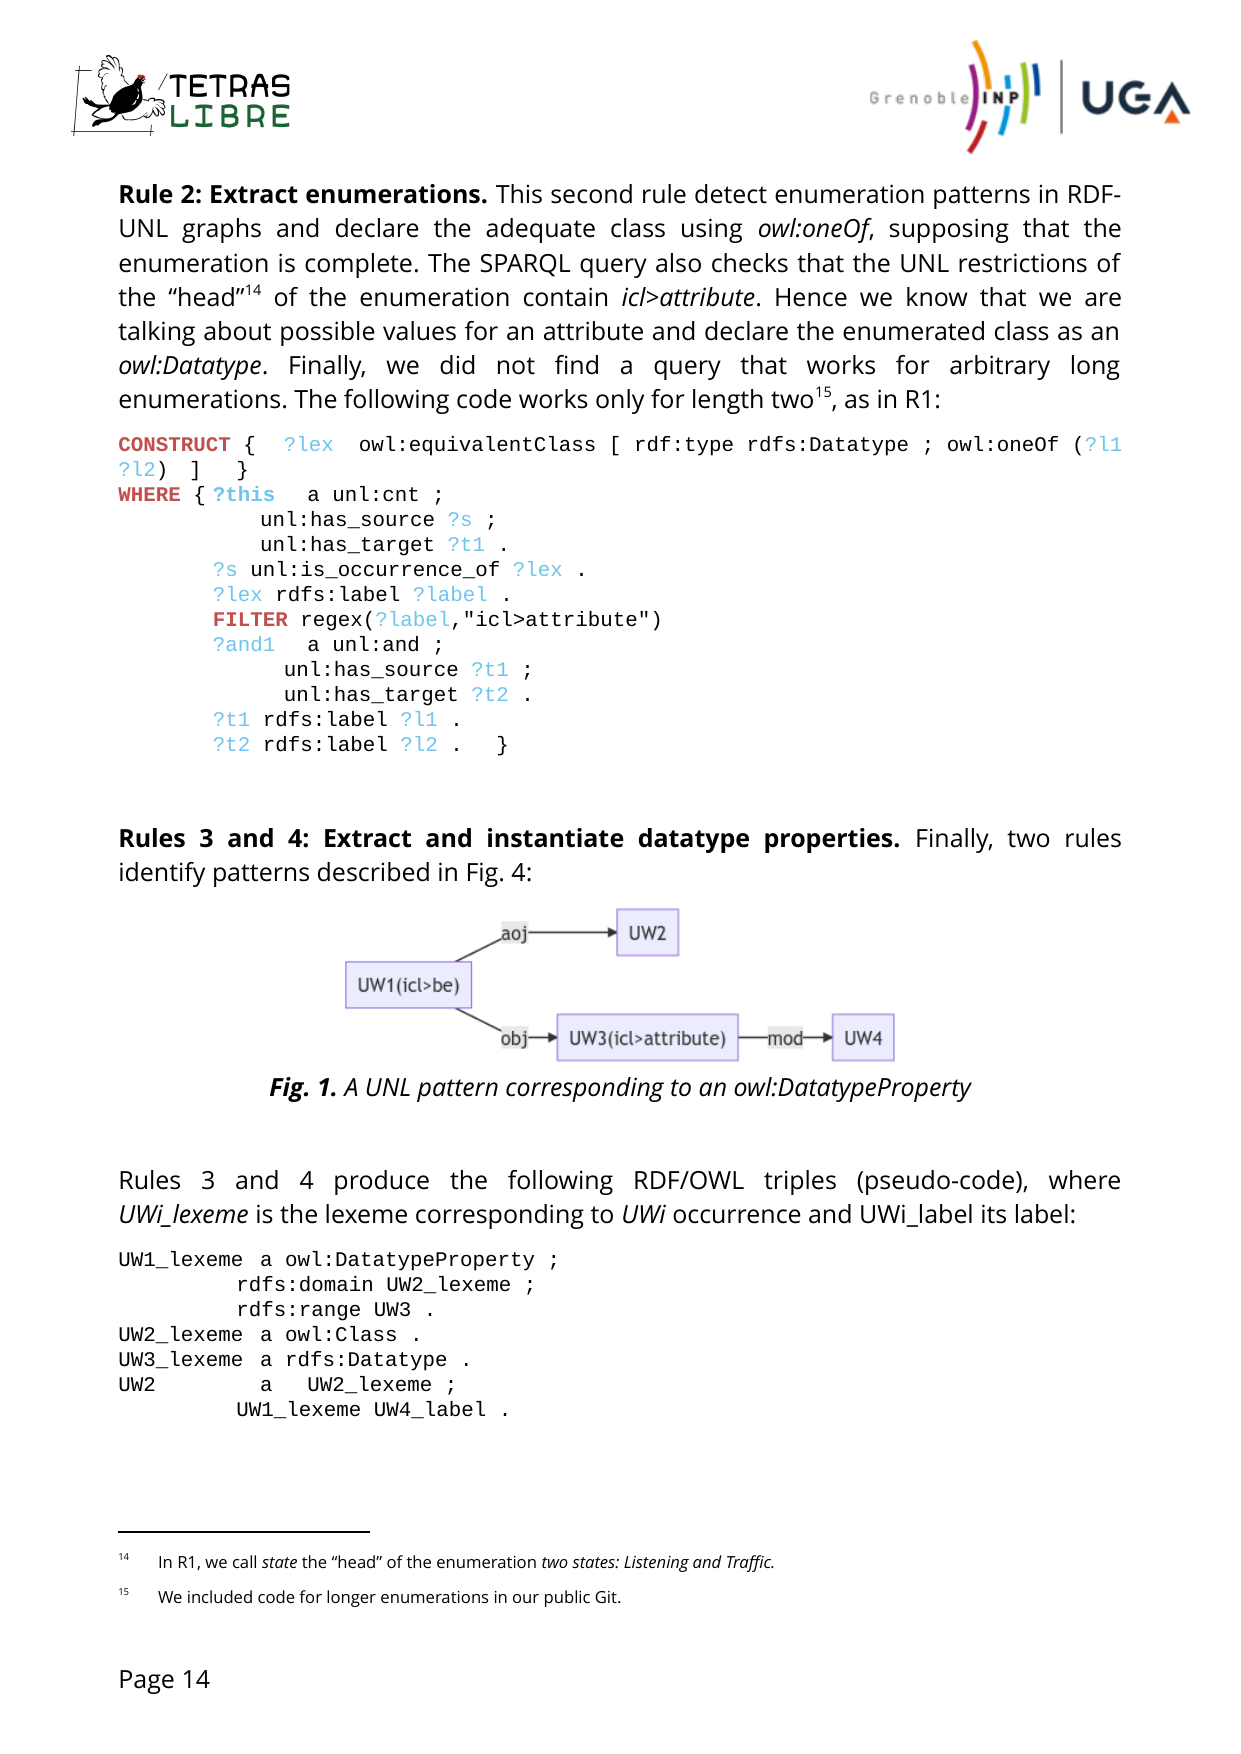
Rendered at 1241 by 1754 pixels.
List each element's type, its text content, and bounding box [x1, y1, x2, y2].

text ?t1 rdfs:label ?l1 . [118, 707, 1122, 732]
text rdfs:domain UW2_lexeme ; [118, 1273, 1122, 1298]
picture [336, 901, 904, 1070]
text unl:has_source ?s ; [118, 507, 1122, 532]
picture [870, 40, 1191, 154]
text UW1_lexeme a owl:DatatypeProperty ; [118, 1248, 1122, 1273]
text unl:has_target ?t2 . [118, 682, 1122, 707]
text FILTER regex(?label,"icl>attribute") [118, 607, 1122, 632]
text WHERE { ?this a unl:cnt ; [118, 482, 1122, 507]
text Rules 3 and 4 produce the following RDF/OWL triples (pseudo-code), where UWi_lexeme is the lexeme corresponding to UWi occurrence and UWi_label its label: [118, 1163, 1122, 1231]
text CONSTRUCT { ?lex owl:equivalentClass [ rdf:type rdfs:Datatype ; owl:oneOf (?l1 ?l2) ] } [118, 432, 1122, 482]
text UW2 a UW2_lexeme ; [118, 1373, 1122, 1398]
text ?s unl:is_occurrence_of ?lex . [118, 557, 1122, 582]
text ?lex rdfs:label ?label . [118, 582, 1122, 607]
picture [71, 55, 290, 136]
text ?and1 a unl:and ; [118, 632, 1122, 657]
text Rules 3 and 4: Extract and instantiate datatype properties. Finally, two rules identify patterns described in Fig. 4: [118, 820, 1122, 888]
text UW3_lexeme a rdfs:Datatype . [118, 1348, 1122, 1373]
text unl:has_source ?t1 ; [118, 657, 1122, 682]
text ?t2 rdfs:label ?l2 . } [118, 732, 1122, 757]
text Rule 2: Extract enumerations. This second rule detect enumeration patterns in RDF-UNL graphs and declare the adequate class using owl:oneOf, supposing that the enumeration is complete. The SPARQL query also checks that the UNL restrictions of the “head” of the enumeration contain icl>attribute. Hence we know that we are talking about possible values for an attribute and declare the enumerated class as an owl:Datatype. Finally, we did not find a query that works for arbitrary long enumerations. The following code works only for length two, as in R1: [118, 177, 1122, 416]
text unl:has_target ?t1 . [118, 532, 1122, 557]
text rdfs:range UW3 . [118, 1298, 1122, 1323]
text UW2_lexeme a owl:Class . [118, 1323, 1122, 1348]
text UW1_lexeme UW4_label . [118, 1398, 1122, 1423]
